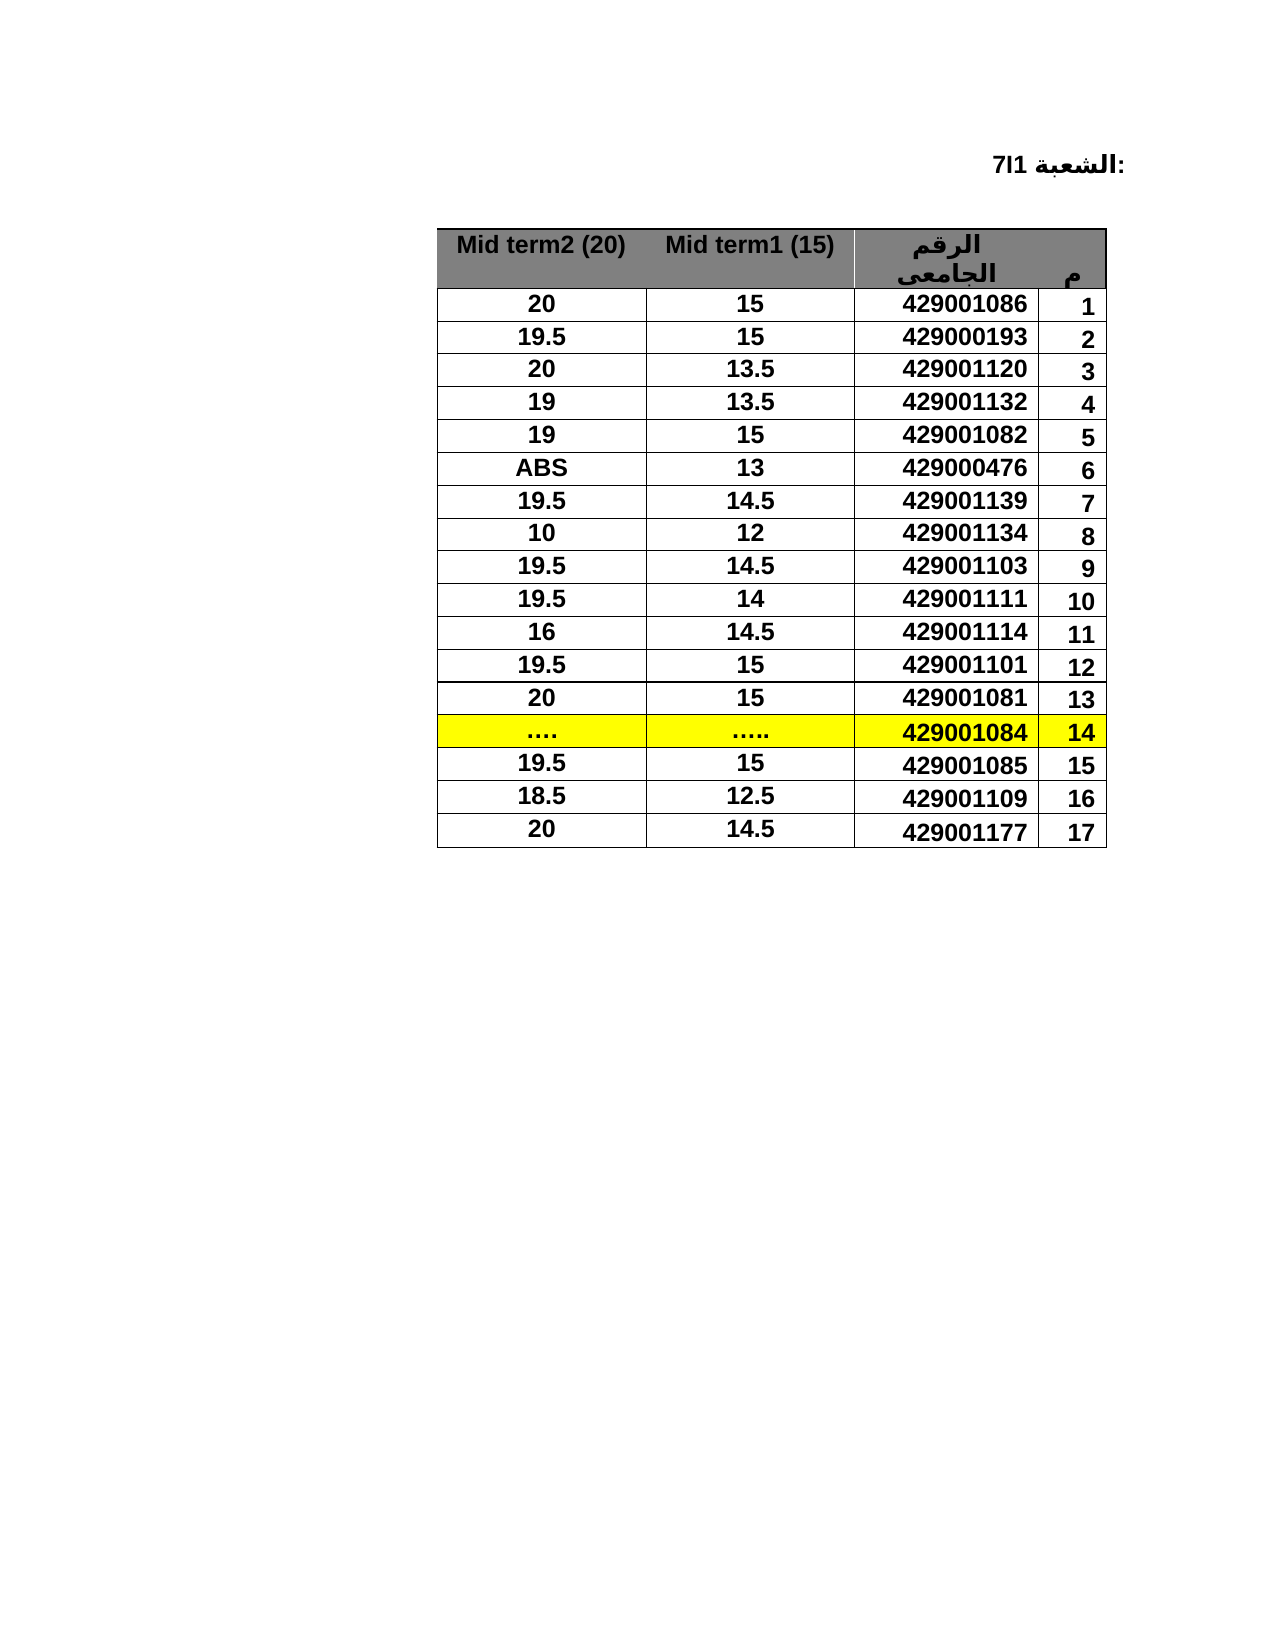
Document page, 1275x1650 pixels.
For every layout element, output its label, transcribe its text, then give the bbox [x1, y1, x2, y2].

table_cell 14.5 [647, 814, 854, 847]
table_cell 429001177 [855, 814, 1038, 847]
table_cell 10 [438, 519, 646, 550]
table_cell 16 [438, 617, 646, 649]
table_cell 1 [1039, 289, 1106, 321]
table_cell ….. [647, 715, 854, 747]
table_cell 11 [1039, 617, 1106, 649]
table_cell 13.5 [647, 387, 854, 419]
table_cell 19.5 [438, 551, 646, 583]
table_cell 429001132 [855, 387, 1038, 419]
table_cell 14 [1039, 715, 1106, 747]
table_cell …. [438, 715, 646, 747]
table_header Mid term1 (15) [646, 230, 854, 288]
table_cell 19.5 [438, 322, 646, 353]
table_cell 5 [1039, 420, 1106, 452]
table_cell 15 [647, 420, 854, 452]
table_cell 429001082 [855, 420, 1038, 452]
table_cell 19.5 [438, 584, 646, 616]
table_cell 429001120 [855, 354, 1038, 386]
table_cell 13.5 [647, 354, 854, 386]
table_cell 17 [1039, 814, 1106, 847]
table_cell 8 [1039, 519, 1106, 550]
table_header م [1039, 230, 1105, 288]
table_cell 9 [1039, 551, 1106, 583]
table_cell 15 [1039, 748, 1106, 780]
table_cell 20 [438, 814, 646, 847]
table_cell 429001081 [855, 683, 1038, 714]
table_cell 10 [1039, 584, 1106, 616]
table_cell 15 [647, 748, 854, 780]
table_cell 429001103 [855, 551, 1038, 583]
table_cell 19.5 [438, 748, 646, 780]
table_cell ABS [438, 453, 646, 484]
table_cell 18.5 [438, 781, 646, 813]
table_cell 20 [438, 683, 646, 714]
table_cell 429000476 [855, 453, 1038, 484]
table_cell 12 [647, 519, 854, 550]
table_header الرقم الجامعى [855, 230, 1039, 288]
table_cell 19.5 [438, 650, 646, 681]
table_cell 19 [438, 420, 646, 452]
table_cell 13 [647, 453, 854, 484]
table_cell 13 [1039, 683, 1106, 714]
table_cell 429001111 [855, 584, 1038, 616]
table_cell 7 [1039, 486, 1106, 517]
table_cell 14.5 [647, 617, 854, 649]
table_cell 20 [438, 289, 646, 321]
table_cell 3 [1039, 354, 1106, 386]
table_cell 429001114 [855, 617, 1038, 649]
table_cell 4 [1039, 387, 1106, 419]
table_cell 6 [1039, 453, 1106, 484]
table_cell 429001085 [855, 748, 1038, 780]
table_cell 15 [647, 650, 854, 681]
table_cell 20 [438, 354, 646, 386]
table_cell 429001084 [855, 715, 1038, 747]
table_cell 429000193 [855, 322, 1038, 353]
table_cell 12 [1039, 650, 1106, 681]
table_cell 19.5 [438, 486, 646, 517]
table_cell 15 [647, 683, 854, 714]
table_cell 429001109 [855, 781, 1038, 813]
table_header Mid term2 (20) [437, 230, 646, 288]
table_cell 429001086 [855, 289, 1038, 321]
table_cell 429001139 [855, 486, 1038, 517]
table_cell 429001134 [855, 519, 1038, 550]
table_cell 12.5 [647, 781, 854, 813]
table_cell 2 [1039, 322, 1106, 353]
table_cell 15 [647, 289, 854, 321]
table_cell 14 [647, 584, 854, 616]
table_cell 16 [1039, 781, 1106, 813]
table_cell 14.5 [647, 486, 854, 517]
table_cell 19 [438, 387, 646, 419]
table_cell 429001101 [855, 650, 1038, 681]
text 7I1 الشعبة: [150, 150, 1125, 179]
table_cell 15 [647, 322, 854, 353]
table_cell 14.5 [647, 551, 854, 583]
